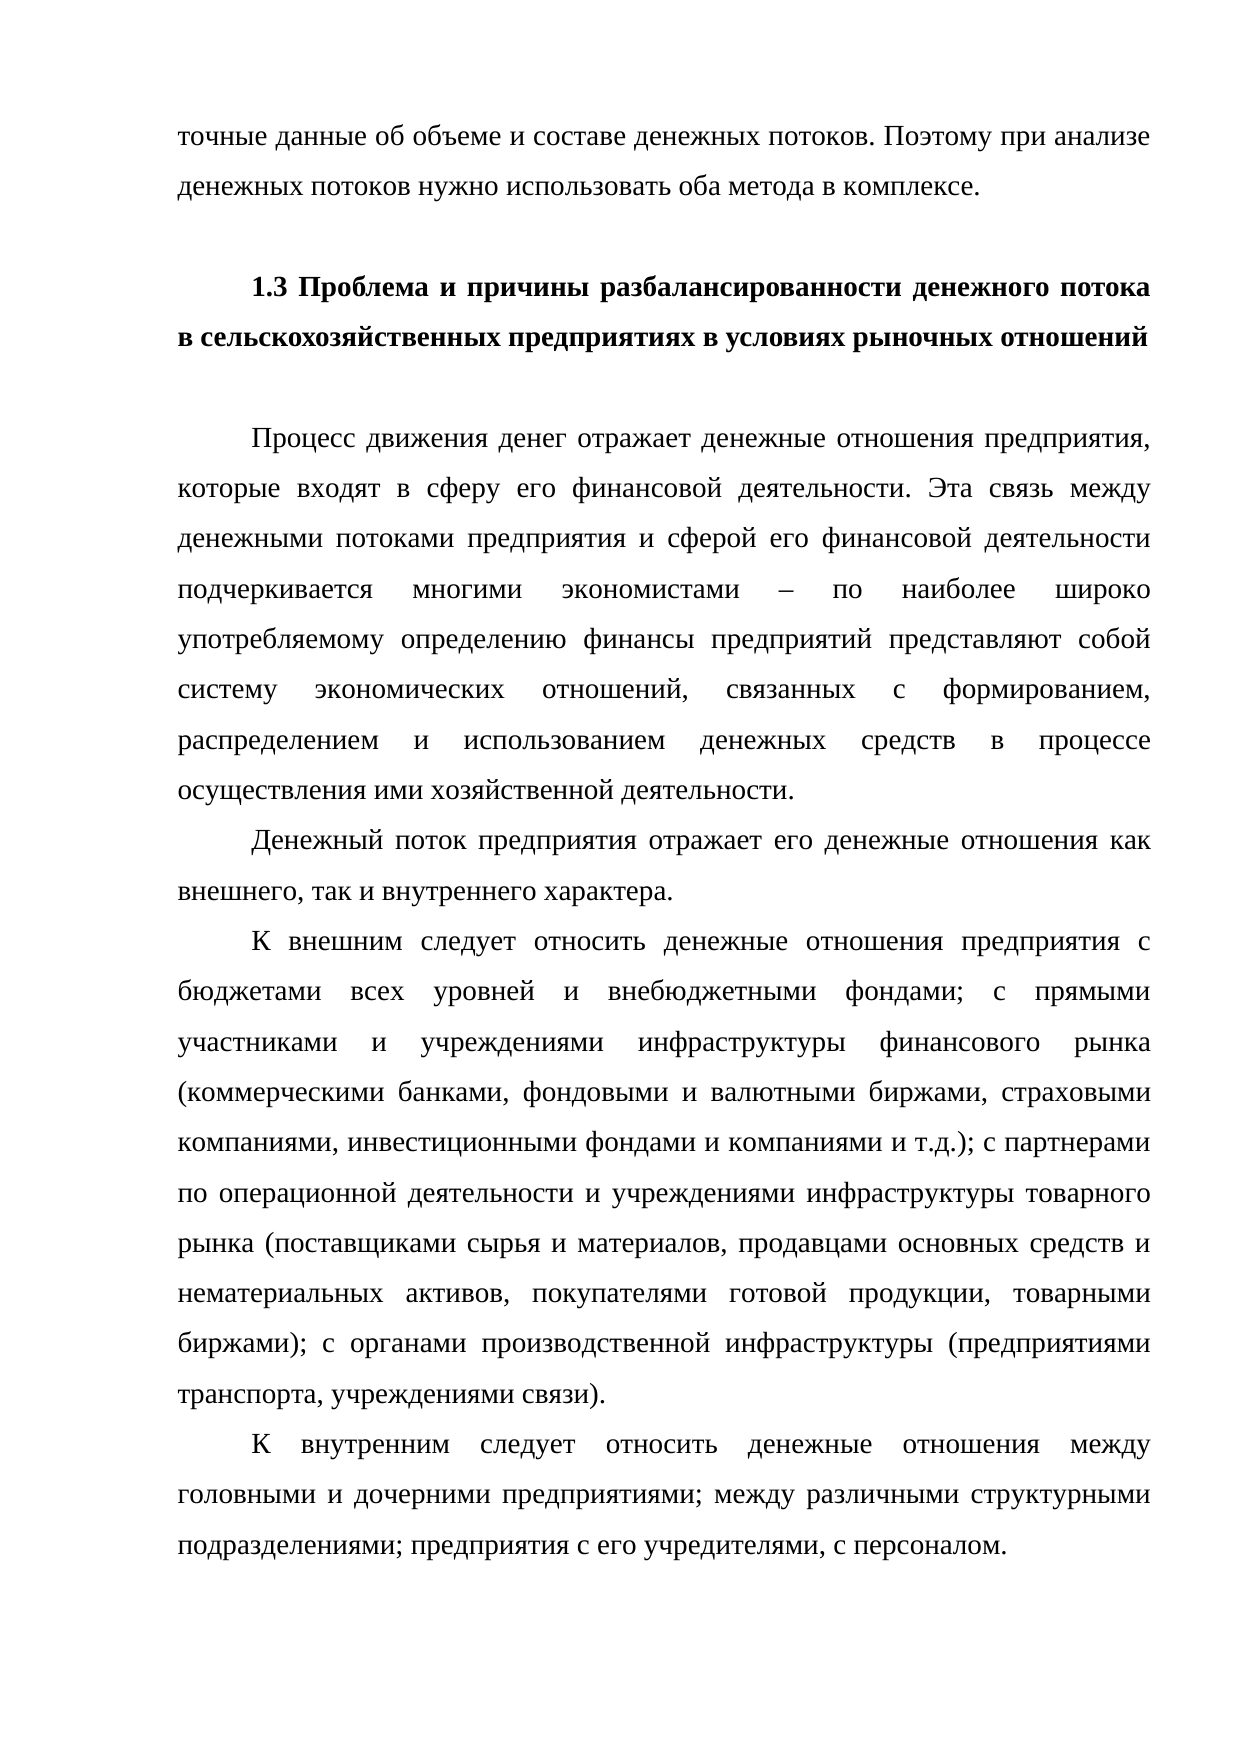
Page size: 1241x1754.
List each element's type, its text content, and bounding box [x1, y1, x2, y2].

subtitle 1.3 Проблема и причины разбалансированности денежного потока в сельскохозяйственных предприятиях в условиях рыночных отношений [177, 269, 1152, 353]
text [177, 118, 1152, 202]
text К внутренним следует относить денежные отношения между головными и дочерними предприятиями; между различными структурными подразделениями; предприятия с его учредителями, с персоналом. [177, 1426, 1152, 1560]
text Денежный поток предприятия отражает его денежные отношения как внешнего, так и внутреннего характера. [177, 822, 1152, 906]
text Процесс движения денег отражает денежные отношения предприятия, которые входят в сферу его финансовой деятельности. Эта связь между денежными потоками предприятия и сферой его финансовой деятельности подчеркивается многими экономистами – по наиболее широко употребляемому определению финансы предприятий представляют собой систему экономических отношений, связанных с формированием, распределением и использованием денежных средств в процессе осуществления ими хозяйственной деятельности. [177, 420, 1152, 806]
text К внешним следует относить денежные отношения предприятия с бюджетами всех уровней и внебюджетными фондами; с прямыми участниками и учреждениями инфраструктуры финансового рынка (коммерческими банками, фондовыми и валютными биржами, страховыми компаниями, инвестиционными фондами и компаниями и т.д.); с партнерами по операционной деятельности и учреждениями инфраструктуры товарного рынка (поставщиками сырья и материалов, продавцами основных средств и нематериальных активов, покупателями готовой продукции, товарными биржами); с органами производственной инфраструктуры (предприятиями транспорта, учреждениями связи). [177, 923, 1152, 1409]
